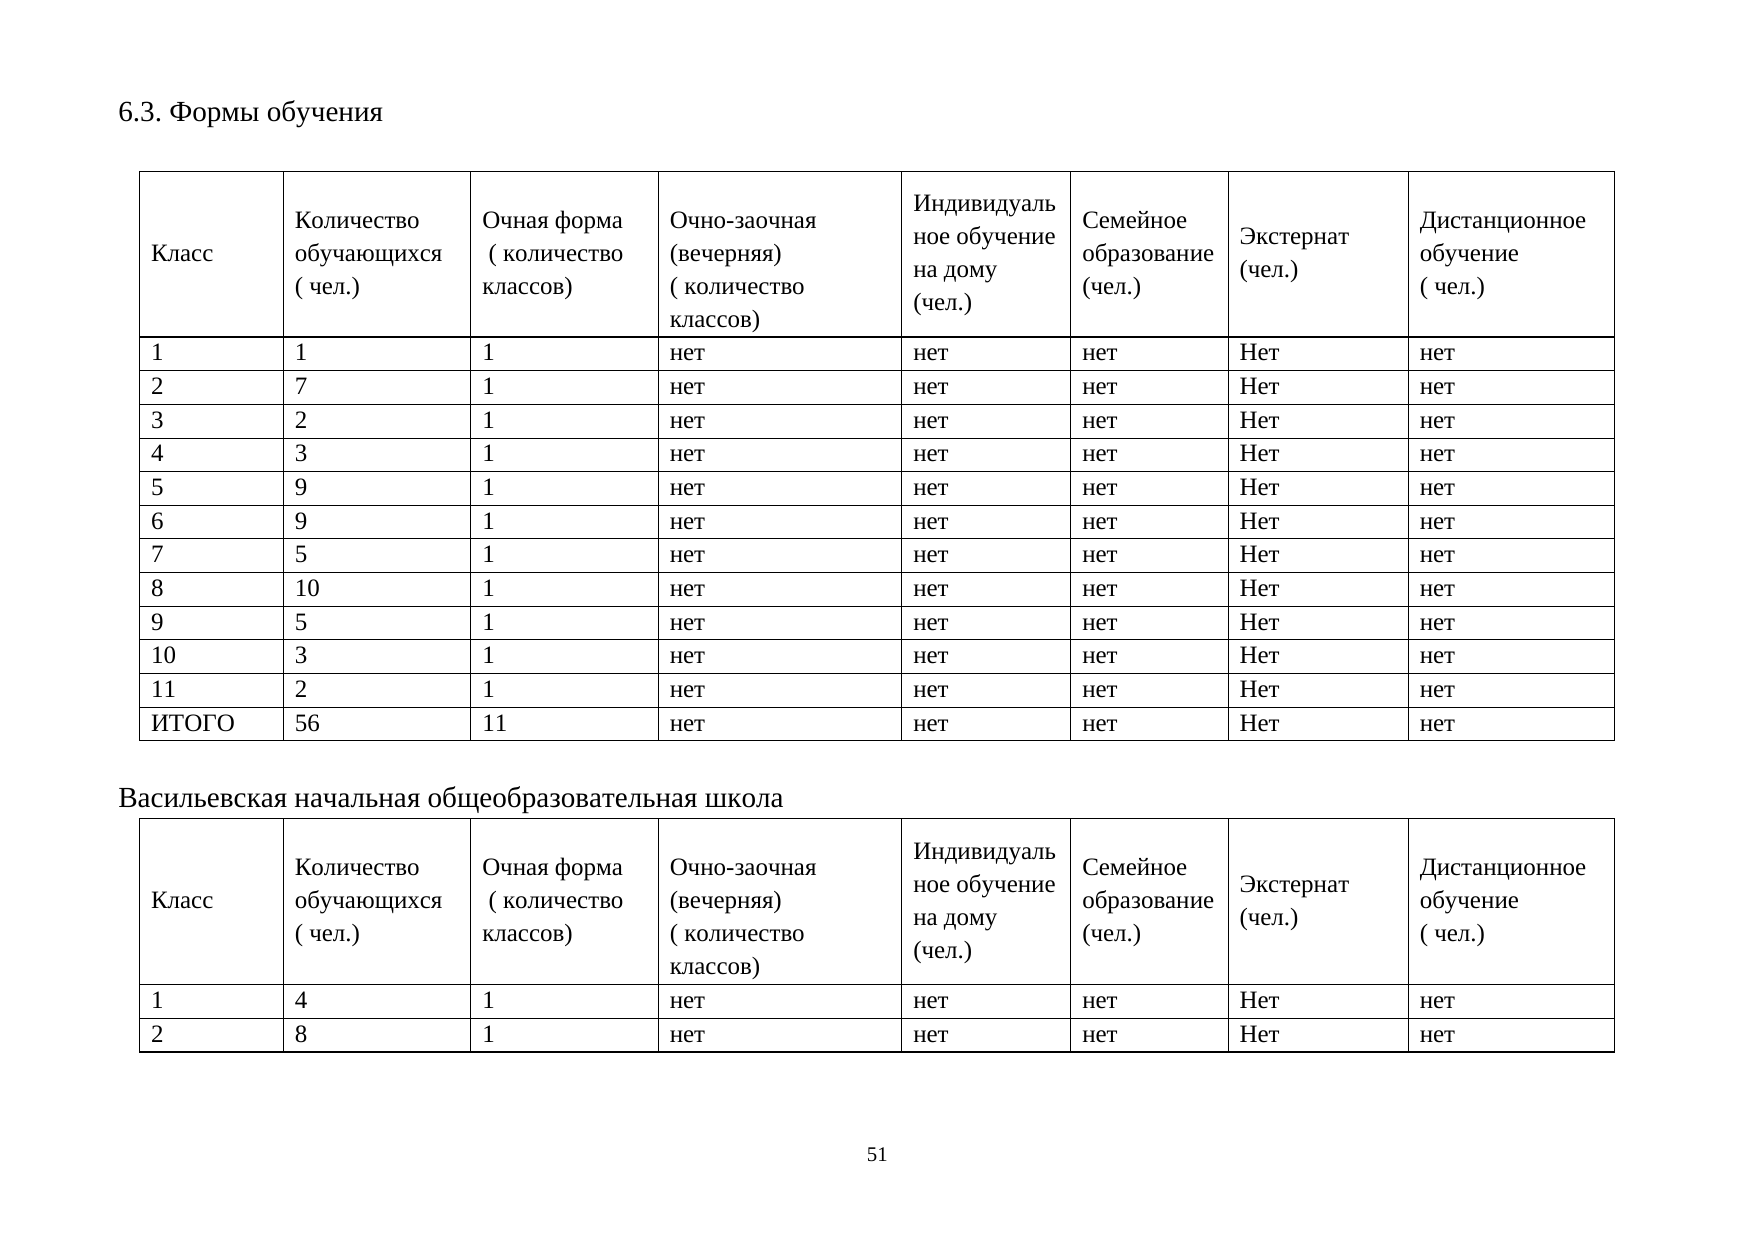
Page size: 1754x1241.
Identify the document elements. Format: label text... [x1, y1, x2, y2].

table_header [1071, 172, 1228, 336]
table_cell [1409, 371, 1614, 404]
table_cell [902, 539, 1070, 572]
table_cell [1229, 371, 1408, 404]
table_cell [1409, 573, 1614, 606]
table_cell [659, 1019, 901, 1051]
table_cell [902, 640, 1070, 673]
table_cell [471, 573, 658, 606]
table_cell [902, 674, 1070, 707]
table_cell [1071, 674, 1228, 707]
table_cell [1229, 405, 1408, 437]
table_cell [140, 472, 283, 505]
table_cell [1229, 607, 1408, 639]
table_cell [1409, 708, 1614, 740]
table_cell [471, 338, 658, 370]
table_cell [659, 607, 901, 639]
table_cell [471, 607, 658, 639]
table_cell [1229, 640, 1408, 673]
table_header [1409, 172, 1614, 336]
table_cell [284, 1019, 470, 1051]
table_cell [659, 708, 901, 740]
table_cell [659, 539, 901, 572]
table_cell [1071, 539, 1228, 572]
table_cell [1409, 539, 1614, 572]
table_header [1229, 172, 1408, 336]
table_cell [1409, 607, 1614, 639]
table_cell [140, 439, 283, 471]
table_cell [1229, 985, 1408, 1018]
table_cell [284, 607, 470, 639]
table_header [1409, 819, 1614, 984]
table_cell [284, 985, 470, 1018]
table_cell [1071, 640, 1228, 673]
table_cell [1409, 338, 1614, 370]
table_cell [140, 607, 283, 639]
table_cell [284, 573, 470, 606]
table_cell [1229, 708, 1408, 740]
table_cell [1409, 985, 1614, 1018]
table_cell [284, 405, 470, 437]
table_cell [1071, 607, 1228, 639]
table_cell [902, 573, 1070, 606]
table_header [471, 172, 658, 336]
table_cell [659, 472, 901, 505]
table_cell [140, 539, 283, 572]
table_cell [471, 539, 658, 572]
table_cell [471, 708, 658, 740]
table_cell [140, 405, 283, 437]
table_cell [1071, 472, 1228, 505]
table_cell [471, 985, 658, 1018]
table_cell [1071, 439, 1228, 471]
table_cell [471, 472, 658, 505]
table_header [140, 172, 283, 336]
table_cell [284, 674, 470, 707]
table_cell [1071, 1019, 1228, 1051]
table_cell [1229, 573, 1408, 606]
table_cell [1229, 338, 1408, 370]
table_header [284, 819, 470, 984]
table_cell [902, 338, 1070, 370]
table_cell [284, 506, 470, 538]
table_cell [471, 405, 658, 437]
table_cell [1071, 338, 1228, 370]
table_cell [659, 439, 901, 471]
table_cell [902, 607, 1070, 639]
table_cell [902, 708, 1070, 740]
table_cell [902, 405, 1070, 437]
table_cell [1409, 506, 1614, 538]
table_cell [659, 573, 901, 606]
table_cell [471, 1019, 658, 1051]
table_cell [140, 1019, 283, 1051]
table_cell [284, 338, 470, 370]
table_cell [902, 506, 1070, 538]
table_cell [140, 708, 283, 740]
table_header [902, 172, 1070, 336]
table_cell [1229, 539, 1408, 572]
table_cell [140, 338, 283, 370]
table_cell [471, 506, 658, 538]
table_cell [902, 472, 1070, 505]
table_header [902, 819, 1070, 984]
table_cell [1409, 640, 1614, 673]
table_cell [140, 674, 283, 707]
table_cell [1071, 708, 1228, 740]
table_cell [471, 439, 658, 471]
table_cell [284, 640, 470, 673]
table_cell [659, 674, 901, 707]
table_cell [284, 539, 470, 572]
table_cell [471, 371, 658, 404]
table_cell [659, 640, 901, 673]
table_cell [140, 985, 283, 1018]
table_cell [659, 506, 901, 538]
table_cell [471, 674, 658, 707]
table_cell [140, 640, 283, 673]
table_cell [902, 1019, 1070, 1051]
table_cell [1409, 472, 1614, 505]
text Васильевская начальная общеобразовательная школа [118, 780, 1636, 813]
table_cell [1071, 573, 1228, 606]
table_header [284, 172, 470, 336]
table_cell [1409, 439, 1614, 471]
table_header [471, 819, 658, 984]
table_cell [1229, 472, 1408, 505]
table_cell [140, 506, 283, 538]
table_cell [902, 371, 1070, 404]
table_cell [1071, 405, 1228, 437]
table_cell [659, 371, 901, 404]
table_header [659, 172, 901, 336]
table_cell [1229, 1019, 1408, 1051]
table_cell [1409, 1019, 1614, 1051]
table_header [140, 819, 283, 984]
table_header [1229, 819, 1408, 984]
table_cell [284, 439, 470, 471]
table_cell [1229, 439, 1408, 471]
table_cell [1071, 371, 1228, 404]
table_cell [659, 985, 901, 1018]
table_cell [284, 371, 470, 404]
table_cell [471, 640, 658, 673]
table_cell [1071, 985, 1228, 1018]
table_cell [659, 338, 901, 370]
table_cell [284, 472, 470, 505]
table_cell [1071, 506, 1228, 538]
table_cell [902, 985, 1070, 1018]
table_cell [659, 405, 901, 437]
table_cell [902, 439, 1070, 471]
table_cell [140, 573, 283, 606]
text 6.3. Формы обучения [118, 94, 1636, 127]
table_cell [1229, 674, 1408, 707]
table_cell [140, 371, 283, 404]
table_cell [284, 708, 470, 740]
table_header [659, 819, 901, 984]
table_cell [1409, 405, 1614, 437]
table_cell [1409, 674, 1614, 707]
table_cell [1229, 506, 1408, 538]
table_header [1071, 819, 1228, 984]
